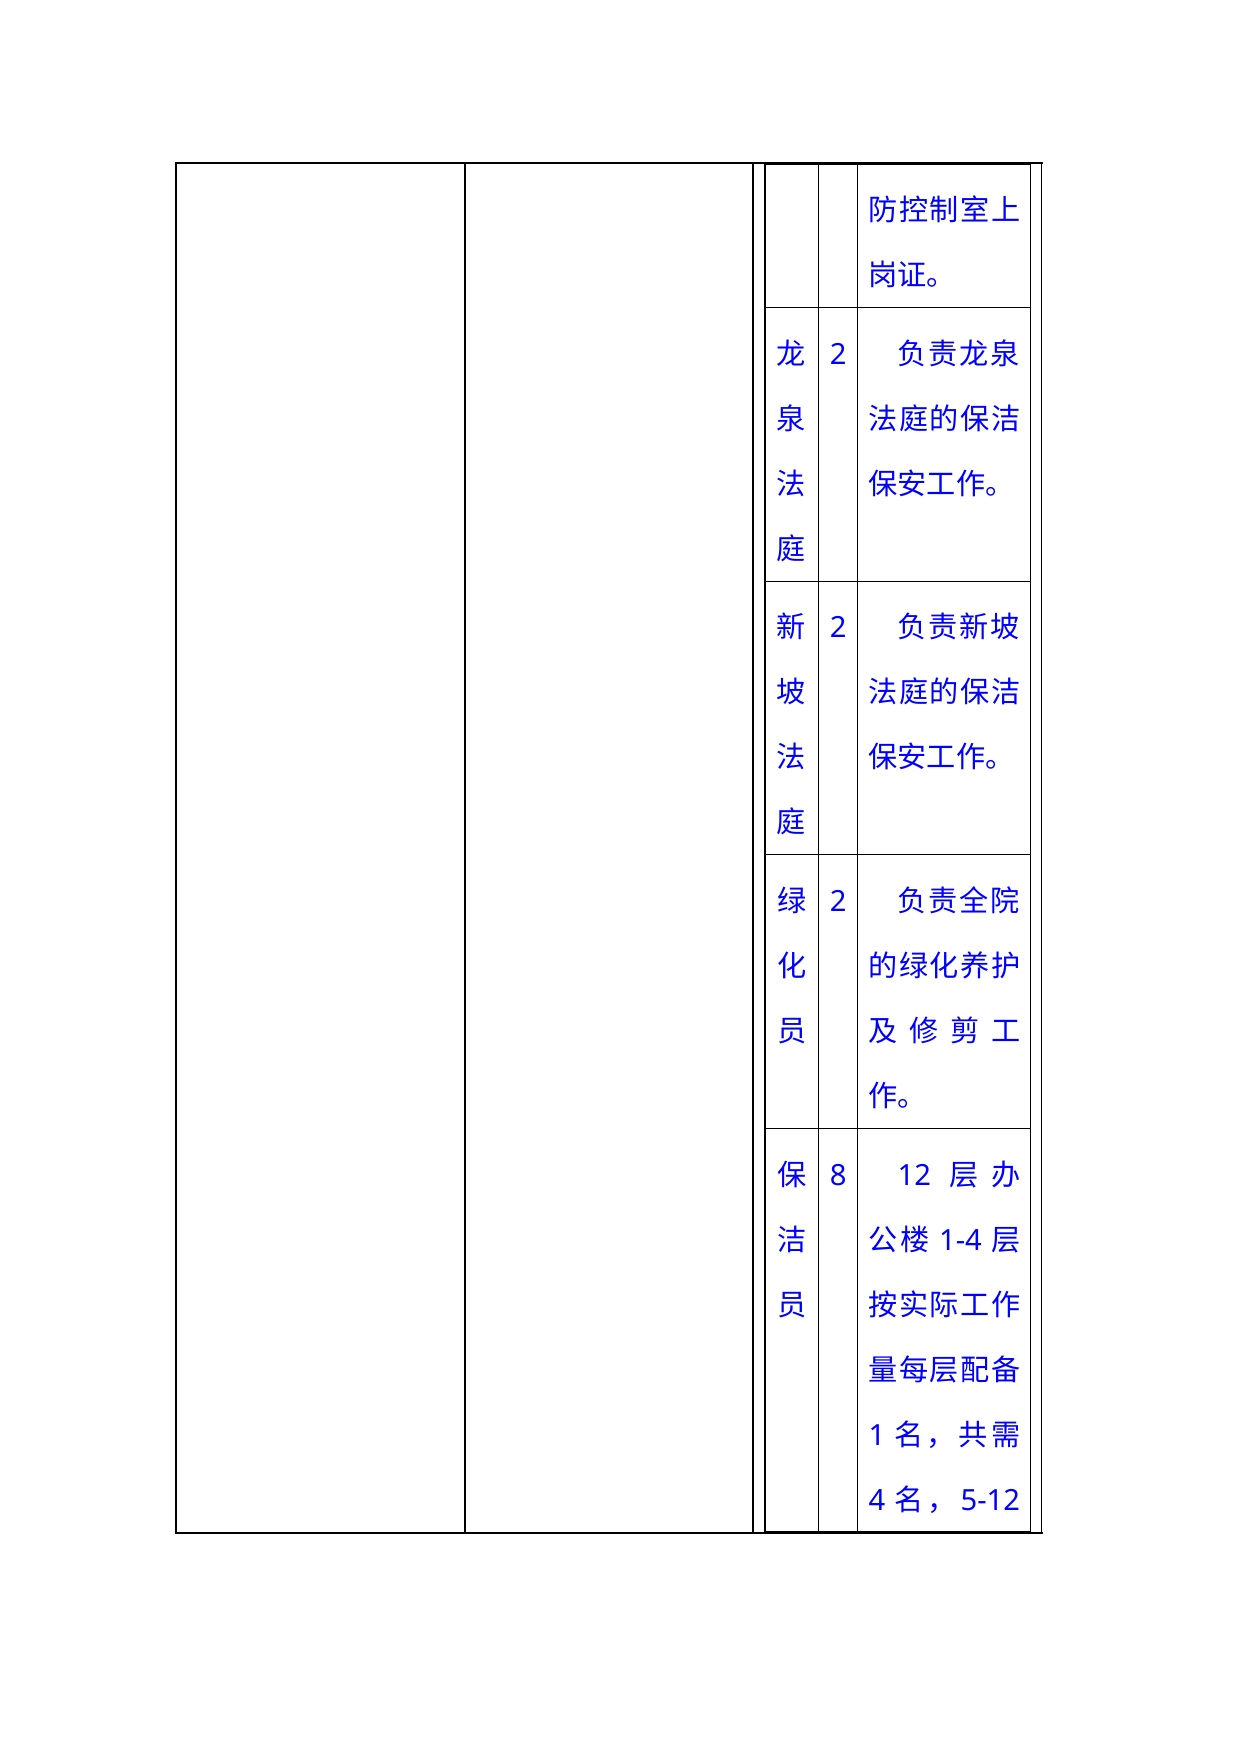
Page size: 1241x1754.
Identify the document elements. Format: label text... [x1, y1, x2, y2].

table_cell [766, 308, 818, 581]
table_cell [858, 1129, 1030, 1531]
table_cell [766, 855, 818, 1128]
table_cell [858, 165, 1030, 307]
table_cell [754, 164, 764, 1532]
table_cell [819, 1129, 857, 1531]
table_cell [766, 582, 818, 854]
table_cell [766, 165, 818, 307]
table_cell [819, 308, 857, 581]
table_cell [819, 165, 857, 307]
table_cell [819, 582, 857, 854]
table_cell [858, 308, 1030, 581]
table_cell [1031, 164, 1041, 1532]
table_cell 1 [177, 164, 464, 1532]
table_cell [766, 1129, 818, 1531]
table_cell [466, 164, 752, 1532]
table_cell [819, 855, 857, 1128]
